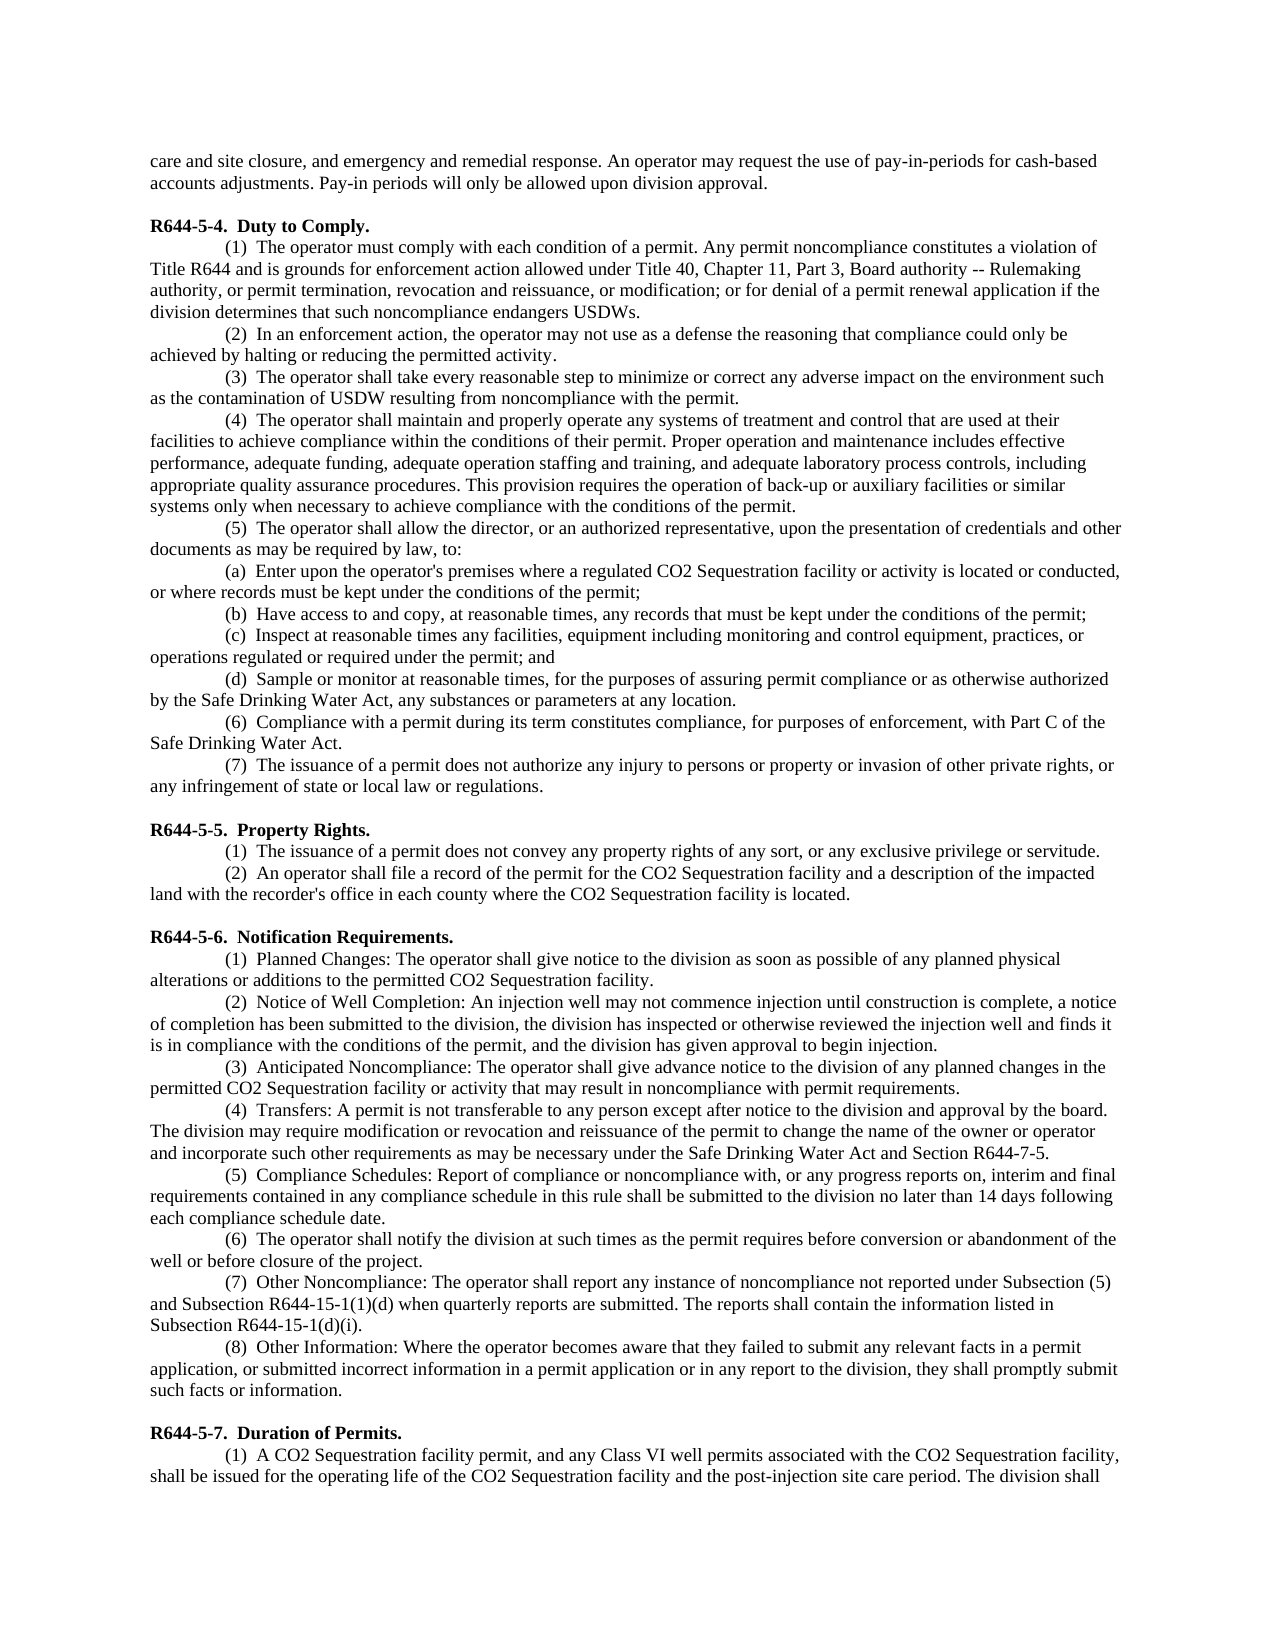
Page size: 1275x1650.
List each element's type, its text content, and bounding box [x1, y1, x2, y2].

text (5) The operator shall allow the director, or an authorized representative, upon the presentation of credentials and other documents as may be required by law, to: [150, 517, 1125, 560]
text (4) Transfers: A permit is not transferable to any person except after notice to the division and approval by the board. The division may require modification or revocation and reissuance of the permit to change the name of the owner or operator and incorporate such other requirements as may be necessary under the Safe Drinking Water Act and Section R644-7-5. [150, 1099, 1125, 1163]
text (a) Enter upon the operator's premises where a regulated CO2 Sequestration facility or activity is located or conducted, or where records must be kept under the conditions of the permit; [150, 560, 1125, 603]
text (6) The operator shall notify the division at such times as the permit requires before conversion or abandonment of the well or before closure of the project. [150, 1228, 1125, 1271]
text R644-5-7. Duration of Permits. [150, 1422, 1125, 1444]
text (2) In an enforcement action, the operator may not use as a defense the reasoning that compliance could only be achieved by halting or reducing the permitted activity. [150, 322, 1125, 366]
text (6) Compliance with a permit during its term constitutes compliance, for purposes of enforcement, with Part C of the Safe Drinking Water Act. [150, 711, 1125, 754]
text (2) Notice of Well Completion: An injection well may not commence injection until construction is complete, a notice of completion has been submitted to the division, the division has inspected or otherwise reviewed the injection well and finds it is in compliance with the conditions of the permit, and the division has given approval to begin injection. [150, 991, 1125, 1056]
text (b) Have access to and copy, at reasonable times, any records that must be kept under the conditions of the permit; [150, 603, 1125, 624]
text (c) Inspect at reasonable times any facilities, equipment including monitoring and control equipment, practices, or operations regulated or required under the permit; and [150, 624, 1125, 667]
text R644-5-5. Property Rights. [150, 818, 1125, 840]
text (8) Other Information: Where the operator becomes aware that they failed to submit any relevant facts in a permit application, or submitted incorrect information in a permit application or in any report to the division, they shall promptly submit such facts or information. [150, 1336, 1125, 1401]
text (4) The operator shall maintain and properly operate any systems of treatment and control that are used at their facilities to achieve compliance within the conditions of their permit. Proper operation and maintenance includes effective performance, adequate funding, adequate operation staffing and training, and adequate laboratory process controls, including appropriate quality assurance procedures. This provision requires the operation of back-up or auxiliary facilities or similar systems only when necessary to achieve compliance with the conditions of the permit. [150, 409, 1125, 517]
text (3) The operator shall take every reasonable step to minimize or correct any adverse impact on the environment such as the contamination of USDW resulting from noncompliance with the permit. [150, 366, 1125, 409]
text (7) Other Noncompliance: The operator shall report any instance of noncompliance not reported under Subsection (5) and Subsection R644-15-1(1)(d) when quarterly reports are submitted. The reports shall contain the information listed in Subsection R644-15-1(d)(i). [150, 1271, 1125, 1336]
text (5) Compliance Schedules: Report of compliance or noncompliance with, or any progress reports on, interim and final requirements contained in any compliance schedule in this rule shall be submitted to the division no later than 14 days following each compliance schedule date. [150, 1163, 1125, 1228]
text (d) Sample or monitor at reasonable times, for the purposes of assuring permit compliance or as otherwise authorized by the Safe Drinking Water Act, any substances or parameters at any location. [150, 667, 1125, 711]
text (7) The issuance of a permit does not authorize any injury to persons or property or invasion of other private rights, or any infringement of state or local law or regulations. [150, 754, 1125, 797]
text R644-5-6. Notification Requirements. [150, 926, 1125, 948]
text (3) Anticipated Noncompliance: The operator shall give advance notice to the division of any planned changes in the permitted CO2 Sequestration facility or activity that may result in noncompliance with permit requirements. [150, 1056, 1125, 1099]
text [150, 1444, 1125, 1487]
text (2) An operator shall file a record of the permit for the CO2 Sequestration facility and a description of the impacted land with the recorder's office in each county where the CO2 Sequestration facility is located. [150, 862, 1125, 905]
text (1) The operator must comply with each condition of a permit. Any permit noncompliance constitutes a violation of Title R644 and is grounds for enforcement action allowed under Title 40, Chapter 11, Part 3, Board authority -- Rulemaking authority, or permit termination, revocation and reissuance, or modification; or for denial of a permit renewal application if the division determines that such noncompliance endangers USDWs. [150, 236, 1125, 322]
text (1) The issuance of a permit does not convey any property rights of any sort, or any exclusive privilege or servitude. [150, 840, 1125, 862]
text R644-5-4. Duty to Comply. [150, 215, 1125, 236]
text (1) Planned Changes: The operator shall give notice to the division as soon as possible of any planned physical alterations or additions to the permitted CO2 Sequestration facility. [150, 948, 1125, 991]
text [150, 150, 1125, 193]
